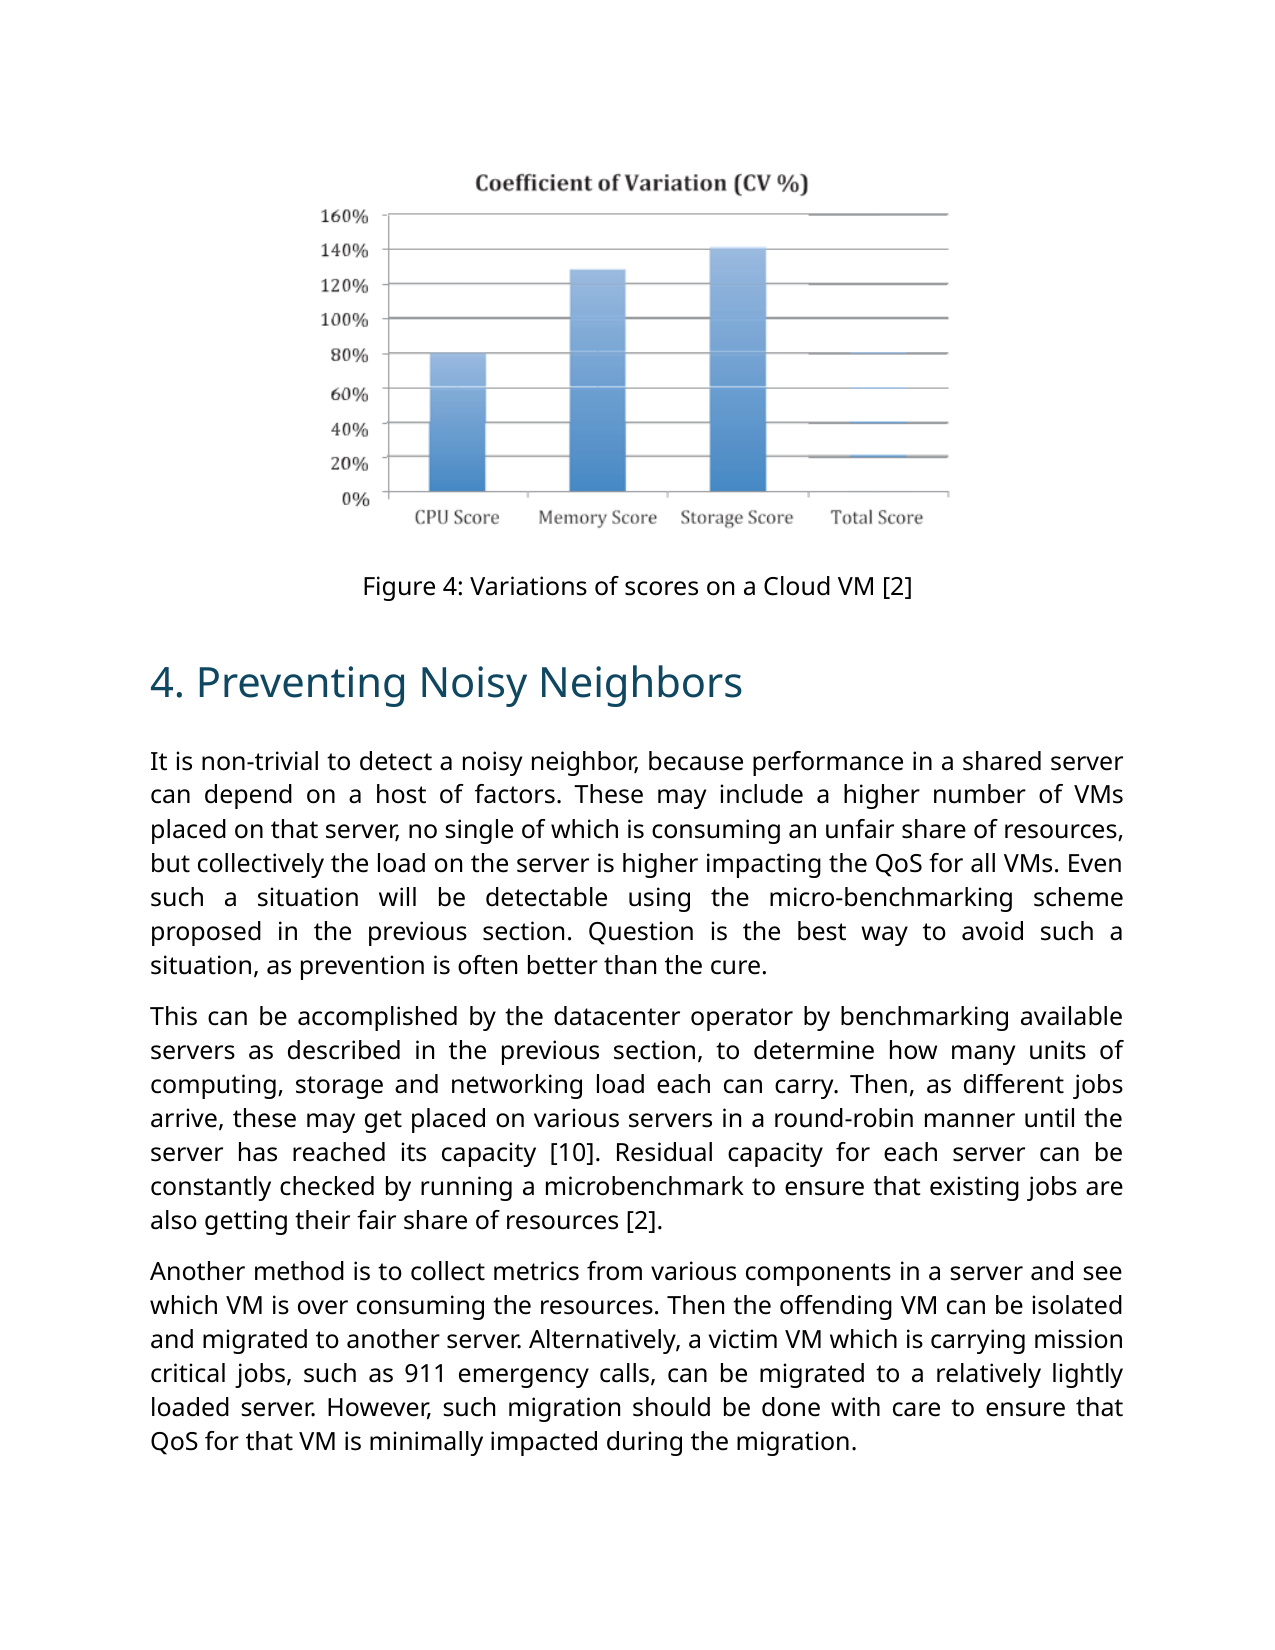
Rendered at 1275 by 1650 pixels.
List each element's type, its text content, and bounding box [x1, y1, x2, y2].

text Another method is to collect metrics from various components in a server and see which VM is over consuming the resources. Then the offending VM can be isolated and migrated to another server. Alternatively, a victim VM which is carrying mission critical jobs, such as 911 emergency calls, can be migrated to a relatively lightly loaded server. However, such migration should be done with care to ensure that QoS for that VM is minimally impacted during the migration. [150, 1253, 1125, 1458]
text Figure 4: Variations of scores on a Cloud VM [2] [150, 569, 1125, 603]
text This can be accomplished by the datacenter operator by benchmarking available servers as described in the previous section, to determine how many units of computing, storage and networking load each can carry. Then, as different jobs arrive, these may get placed on various servers in a round-robin manner until the server has reached its capacity [10]. Residual capacity for each server can be constantly checked by running a microbenchmark to ensure that existing jobs are also getting their fair share of resources [2]. [150, 998, 1125, 1237]
picture [290, 150, 985, 553]
subtitle 4. Preventing Noisy Neighbors [150, 653, 1125, 710]
text It is non-trivial to detect a noisy neighbor, because performance in a shared server can depend on a host of factors. These may include a higher number of VMs placed on that server, no single of which is consuming an unfair share of resources, but collectively the load on the server is higher impacting the QoS for all VMs. Even such a situation will be detectable using the micro-benchmarking scheme proposed in the previous section. Question is the best way to avoid such a situation, as prevention is often better than the cure. [150, 743, 1125, 982]
